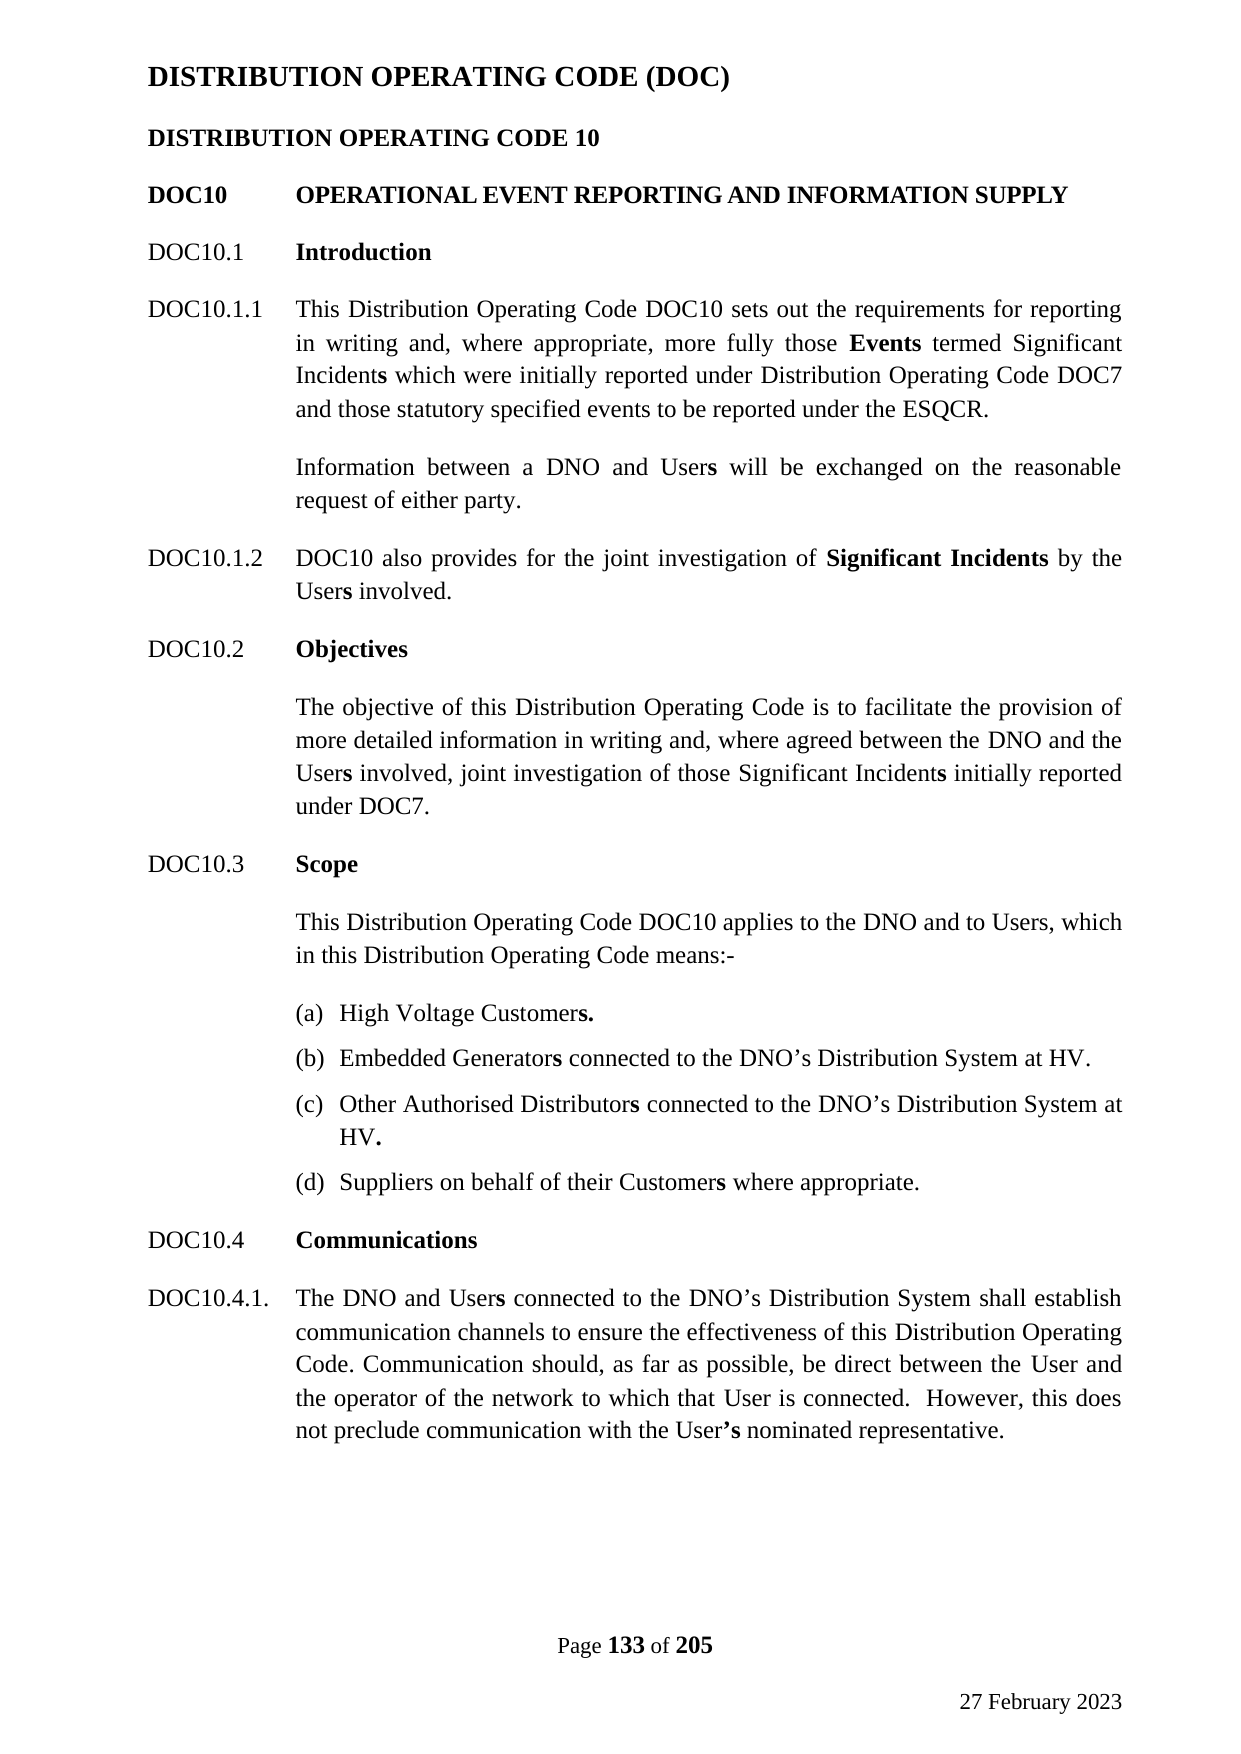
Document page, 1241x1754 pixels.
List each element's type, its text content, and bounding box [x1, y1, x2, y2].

text 10.2 Objectives [148, 634, 1122, 662]
text 10.1.1 This Distribution Operating Code 10 sets out the requirements for reporting in writing and, where appropriate, more fully those Events termed Significant Incidents which were initially reported under Distribution Operating Code 7 and those statutory specified events to be reported under the ESQCR. [148, 294, 1122, 422]
list Embedded Generators connected to the DNO’s Distribution System at HV. [295, 1043, 1122, 1072]
text The objective of this Distribution Operating Code is to facilitate the provision of more detailed information in writing and, where agreed between the DNO and the Users involved, joint investigation of those Significant Incidents initially reported under 7. [148, 692, 1122, 819]
text This Distribution Operating Code 10 applies to the DNO and to Users, which in this Distribution Operating Code means:- [148, 907, 1122, 969]
text 10.4.1. The DNO and Users connected to the DNO’s Distribution System shall establish communication channels to ensure the effectiveness of this Distribution Operating Code. Communication should, as far as possible, be direct between the User and the operator of the network to which that User is connected. However, this does not preclude communication with the User’s nominated representative. [148, 1283, 1122, 1444]
list Suppliers on behalf of their Customers where appropriate. [295, 1167, 1122, 1196]
text 10.3 Scope [148, 849, 1122, 878]
list Other Authorised Distributors connected to the DNO’s Distribution System at HV. [295, 1089, 1122, 1151]
text 10.1 Introduction [148, 237, 1122, 265]
text 10.4 Communications [148, 1226, 1122, 1254]
text DISTRIBUTION OPERATING CODE 10 [148, 123, 1122, 151]
list High Voltage Customers. [295, 998, 1122, 1027]
subtitle 10 OPERATIONAL Event REPORTING INFORMATION SUPPLY [148, 181, 1122, 209]
text 10.1.2 10 also provides for the joint investigation of Significant Incidents by the Users involved. [148, 543, 1122, 604]
text Information between a DNO and Users will be exchanged on the reasonable request of either party. [148, 452, 1122, 513]
